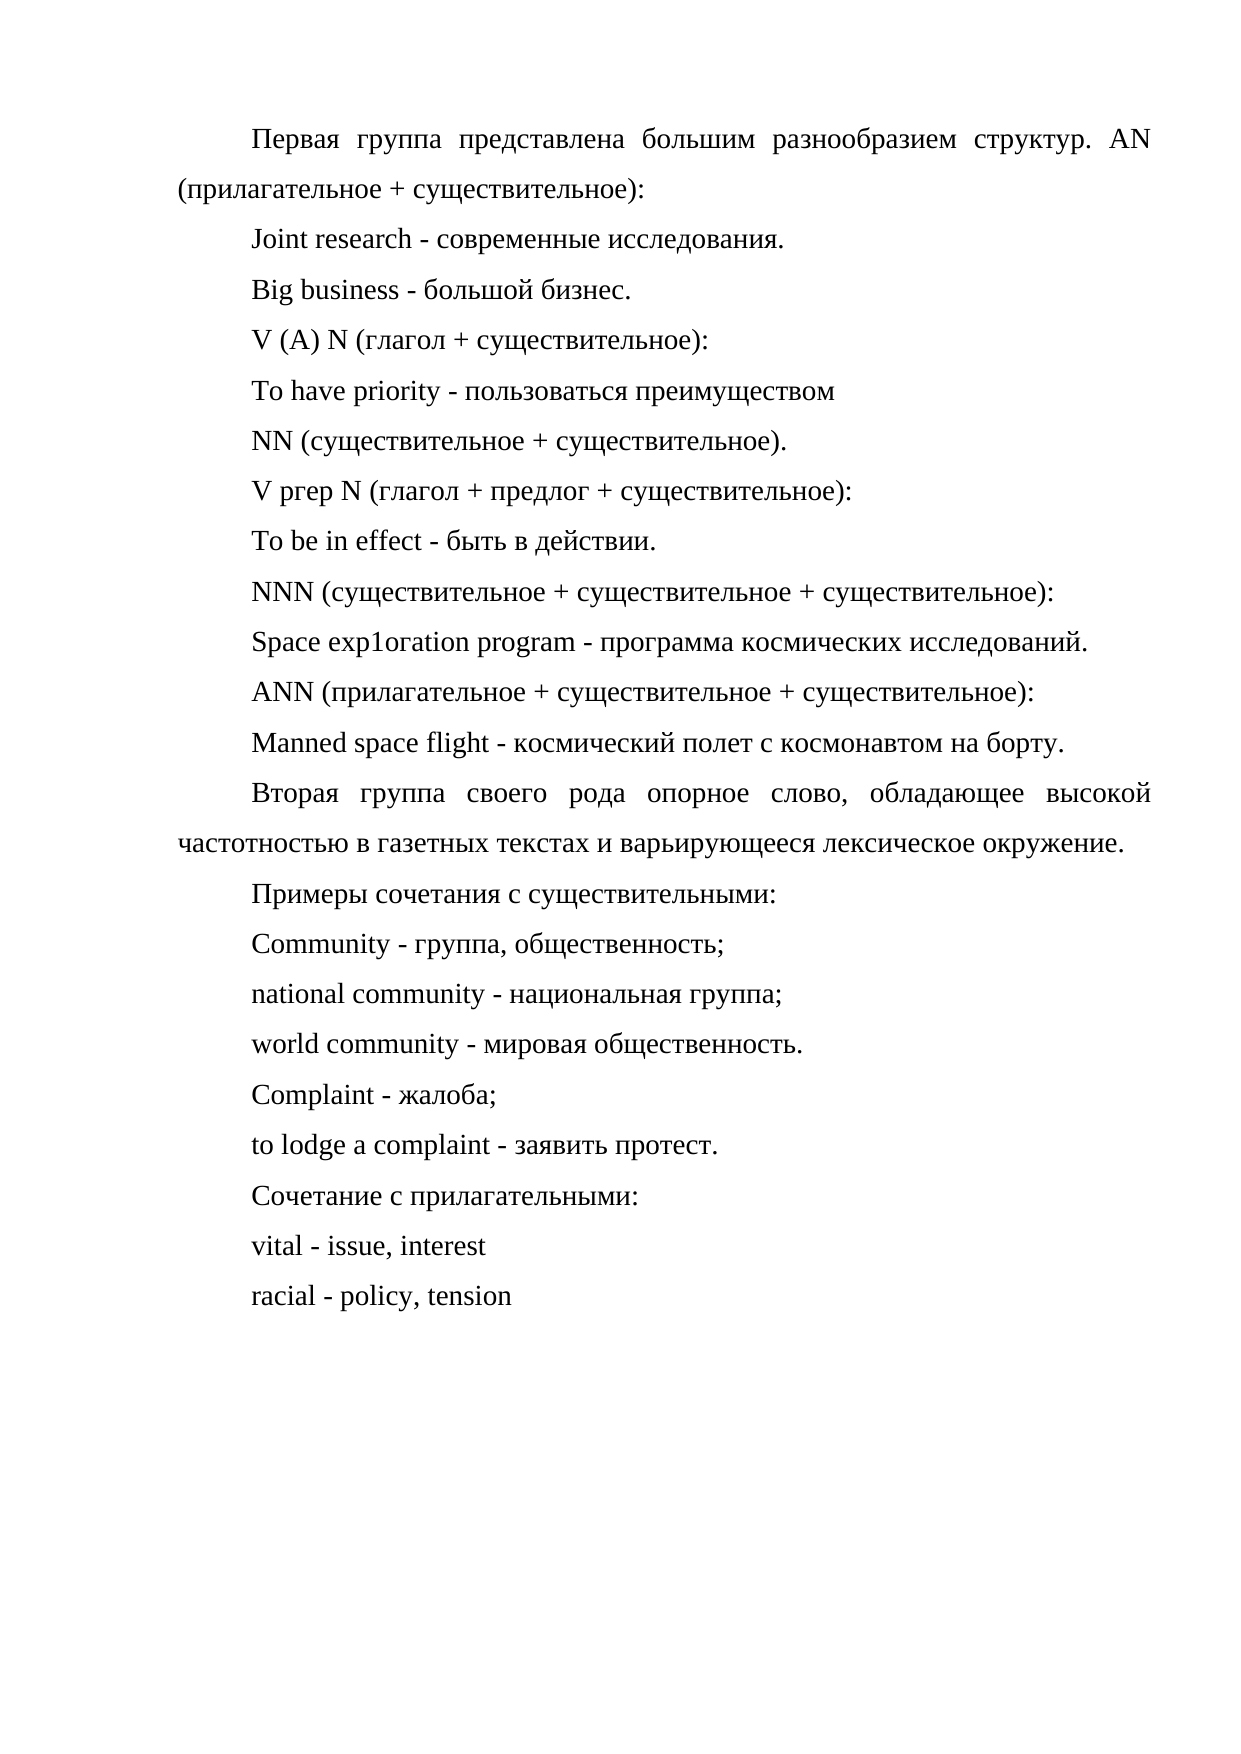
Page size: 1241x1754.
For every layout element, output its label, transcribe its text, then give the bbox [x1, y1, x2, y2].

text V (А) N (глагол + существительное): [177, 322, 1152, 356]
text Сочетание с прилагательными: [177, 1178, 1152, 1211]
text Первая группа представлена большим разнообразием структур. АN (прилагательное + существительное): [177, 121, 1152, 205]
text Complaint - жалоба; [177, 1077, 1152, 1111]
text vital - issue, interest [177, 1228, 1152, 1261]
text Community - группа, общественность; [177, 926, 1152, 959]
text To be in effect - быть в действии. [177, 523, 1152, 557]
text Примеры сочетания с существительными: [177, 876, 1152, 909]
text NN (существительное + существительное). [177, 423, 1152, 456]
text world community - мировая общественность. [177, 1027, 1152, 1060]
text АNN (прилагательное + существительное + существительное): [177, 674, 1152, 708]
text Manned space flight - космический полет с космонавтом на борту. [177, 725, 1152, 758]
text to lodge a complaint - заявить протест. [177, 1127, 1152, 1161]
text Big business - большой бизнес. [177, 272, 1152, 306]
text V ргер N (глагол + предлог + существительное): [177, 473, 1152, 507]
text NNN (существительное + существительное + существительное): [177, 574, 1152, 607]
text racial - policy, tension [177, 1278, 1152, 1312]
text Sрасе еxр1огation program - программа космических исследований. [177, 624, 1152, 658]
text To have priority - пользоваться преимуществом [177, 373, 1152, 406]
text Вторая группа своего рода опорное слово, обладающее высокой частотностью в газетных текстах и варьирующееся лексическое окружение. [177, 775, 1152, 859]
text Joint research - современные исследования. [177, 222, 1152, 255]
text national community - национальная группа; [177, 976, 1152, 1010]
